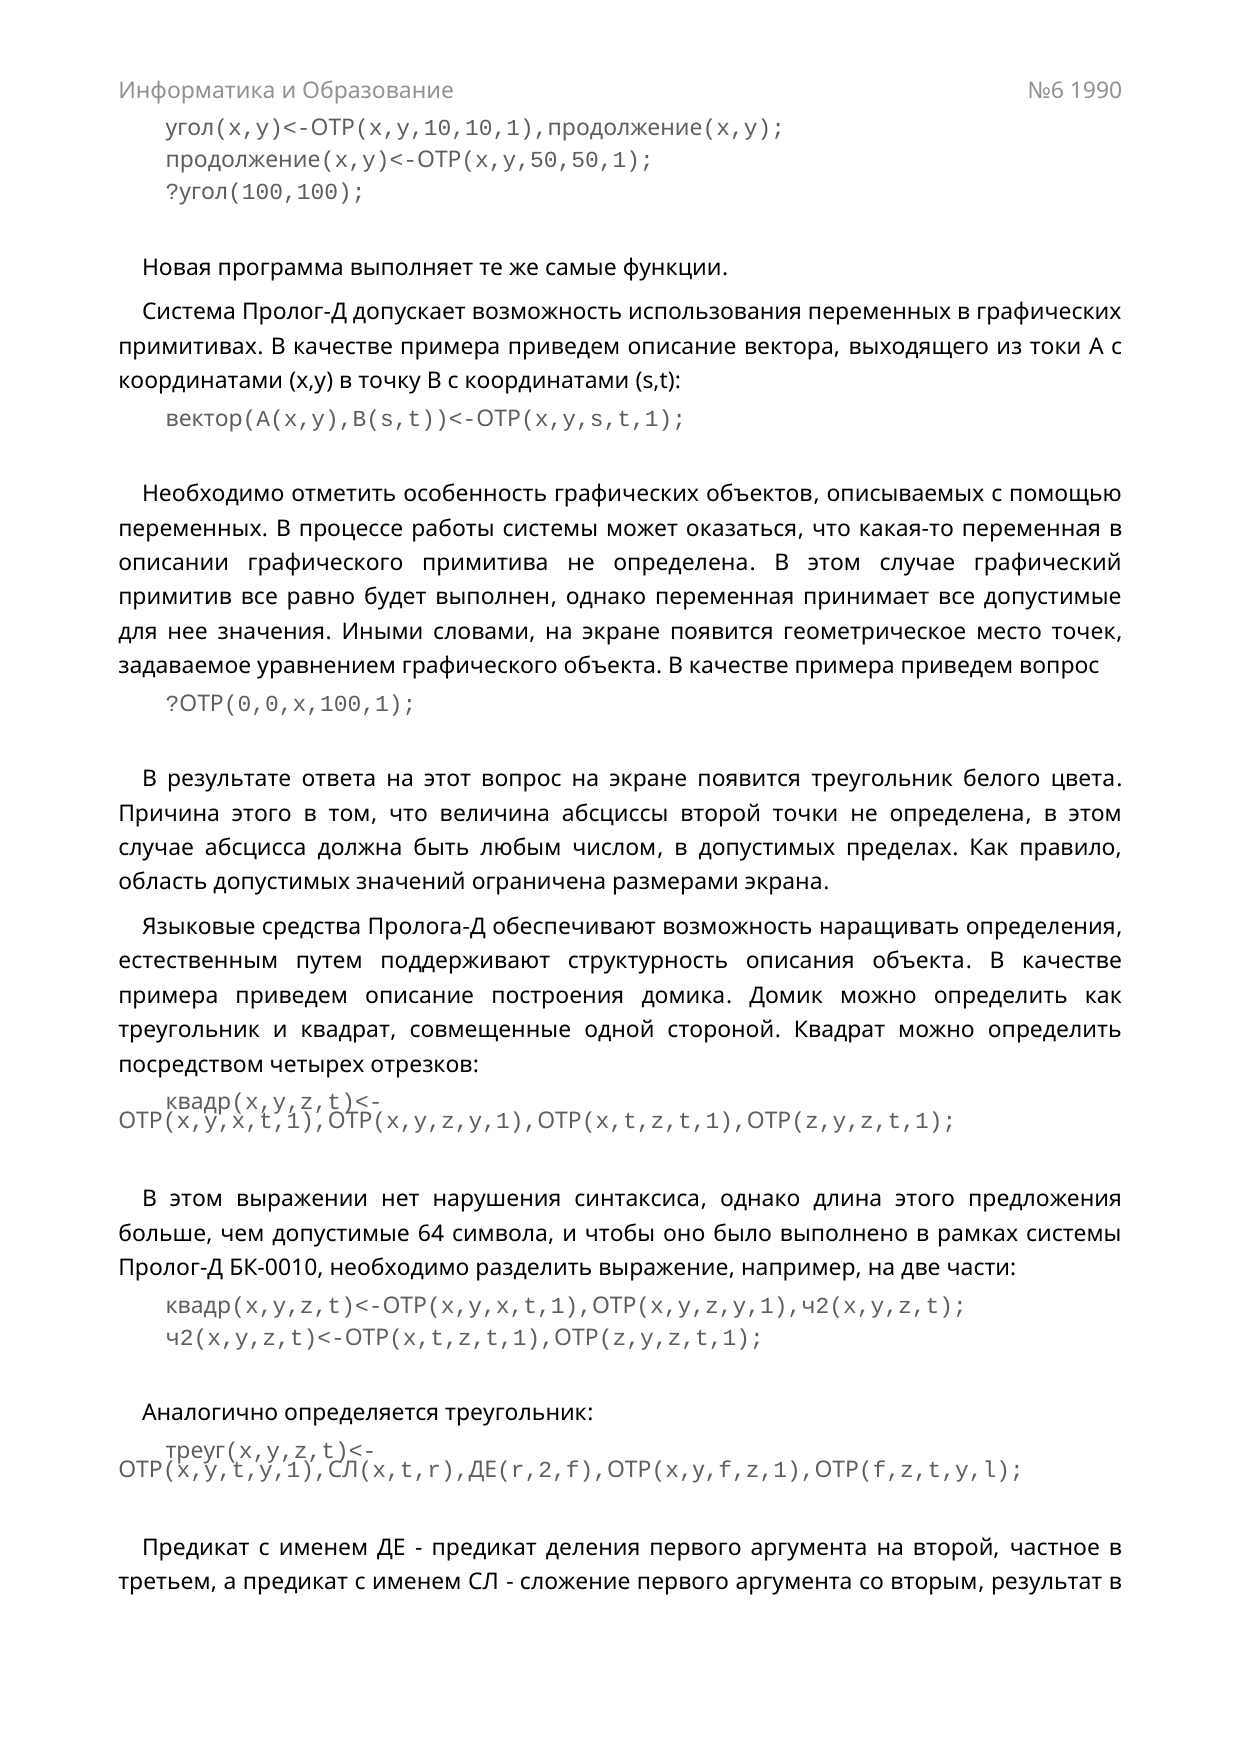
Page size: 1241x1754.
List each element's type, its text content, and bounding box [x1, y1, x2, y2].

text вектор(A(x,y),B(s,t))<-ОТР(x,y,s,t,1); [118, 409, 250, 430]
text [118, 1531, 1122, 1597]
text Новая программа выполняет те же самые функции. [118, 250, 1122, 282]
text продолжение(x,y)<-ОТР(x,y,50,50,1); [118, 150, 328, 172]
text ч2(x,y,z,t)<-ОТР(x,t,z,t,1),ОТР(z,y,z,t,1); [604, 1328, 744, 1349]
text ?угол(100,100); [118, 182, 236, 204]
text Языковые средства Пролога-Д обеспечивают возможность наращивать определения, естественным путем поддерживают структурность описания объекта. В качестве примера приведем описание построения домика. Домик можно определить как треугольник и квадрат, совмещенные одной стороной. Квадрат можно определить посредством четырех отрезков: [118, 910, 1122, 1079]
text ?ОТР(0,0,x,100,1); [229, 694, 396, 715]
text Аналогично определяется треугольник: [118, 1396, 1122, 1427]
text угол(x,y)<-ОТР(x,y,10,10,1),продолжение(x,y); [526, 118, 710, 140]
text вектор(A(x,y),B(s,t))<-ОТР(x,y,s,t,1); [664, 409, 1122, 430]
text продолжение(x,y)<-ОТР(x,y,50,50,1); [467, 150, 634, 172]
text треуг(x,y,z,t)<-ОТР(x,y,t,y,1),СЛ(x,t,r),ДЕ(r,2,f),ОТР(x,у,f,z,1),ОТР(f,z,t,y,l); [118, 1441, 1122, 1484]
text ?угол(100,100); [344, 182, 1122, 204]
text В результате ответа на этот вопрос на экране появится треугольник белого цвета. Причина этого в том, что величина абсциссы второй точки не определена, в этом случае абсцисса должна быть любым числом, в допустимых пределах. Как правило, область допустимых значений ограничена размерами экрана. [118, 762, 1122, 896]
text ?угол(100,100); [234, 182, 346, 204]
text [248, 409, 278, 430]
text квадр(x,y,z,t)<-ОТР(x,y,x,t,1),ОТР(x,y,z,y,1),ч2(x,y,z,t); [945, 1296, 1122, 1317]
text ?ОТР(0,0,x,100,1); [394, 694, 1122, 715]
text квадр(x,y,z,t)<-ОТР(x,y,x,t,1),ОТР(x,y,z,y,1),ОТР(x,t,z,t,1),ОТР(z,y,z,t,1); [118, 1092, 1122, 1136]
text продолжение(x,y)<-ОТР(x,y,50,50,1); [632, 150, 1122, 172]
text угол(x,y)<-ОТР(x,y,10,10,1),продолжение(x,y); [361, 118, 528, 140]
text ч2(x,y,z,t)<-ОТР(x,t,z,t,1),ОТР(z,y,z,t,1); [395, 1328, 534, 1349]
text угол(x,y)<-ОТР(x,y,10,10,1),продолжение(x,y); [763, 118, 1122, 140]
text ?ОТР(0,0,x,100,1); [118, 694, 231, 715]
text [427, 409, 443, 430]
text ч2(x,y,z,t)<-ОТР(x,t,z,t,1),ОТР(z,y,z,t,1); [742, 1328, 1122, 1349]
text вектор(A(x,y),B(s,t))<-ОТР(x,y,s,t,1); [527, 409, 666, 430]
text Необходимо отметить особенность графических объектов, описываемых с помощью переменных. В процессе работы системы может оказаться, что какая-то переменная в описании графического примитива не определена. В этом случае графический примитив все равно будет выполнен, однако переменная принимает все допустимые для нее значения. Иными словами, на экране появится геометрическое место точек, задаваемое уравнением графического объекта. В качестве примера приведем вопрос [118, 477, 1122, 680]
text Система Пролог-Д допускает возможность использования переменных в графических примитивах. В качестве примера приведем описание вектора, выходящего из токи A с координатами (x,y) в точку B с координатами (s,t): [118, 295, 1122, 395]
text В этом выражении нет нарушения синтаксиса, однако длина этого предложения больше, чем допустимые 64 символа, и чтобы оно было выполнено в рамках системы Пролог-Д БК-0010, необходимо разделить выражение, например, на две части: [118, 1182, 1122, 1282]
